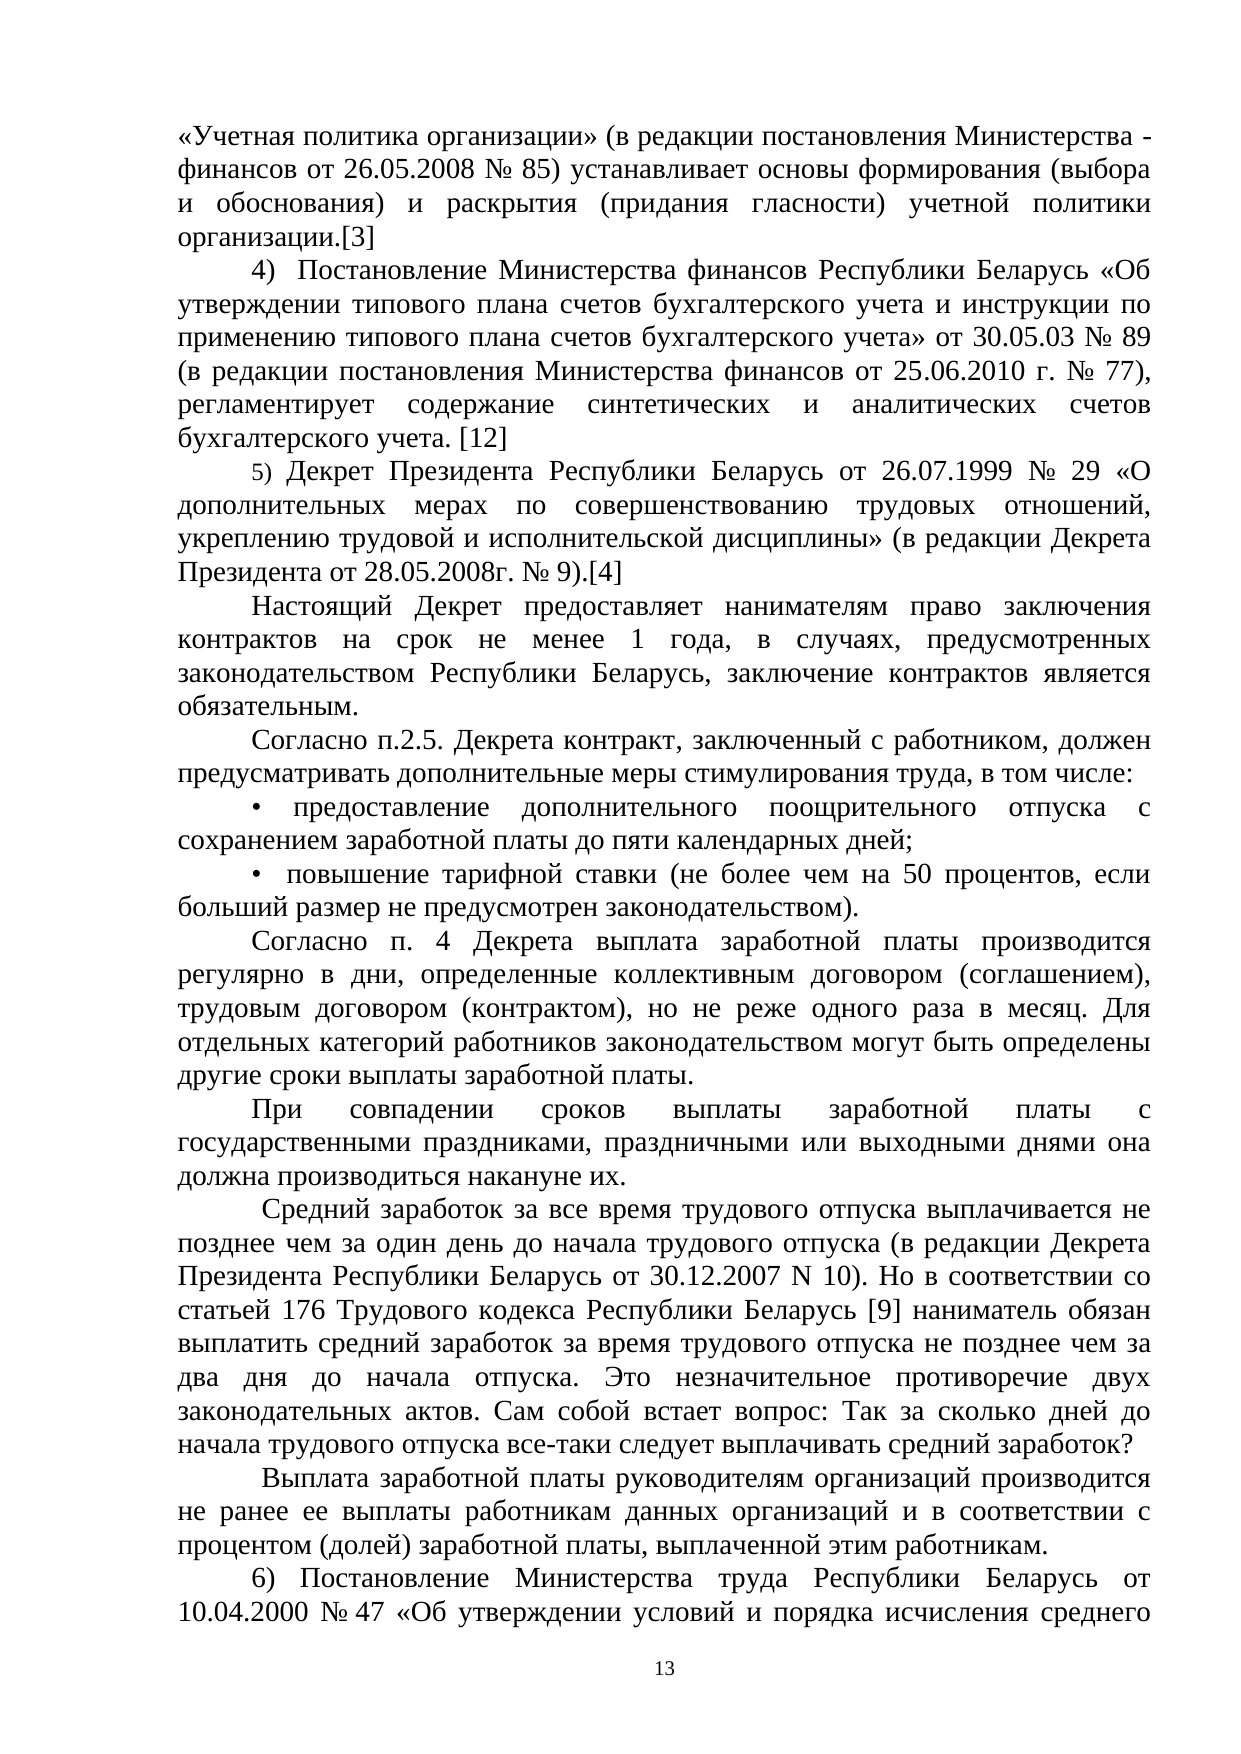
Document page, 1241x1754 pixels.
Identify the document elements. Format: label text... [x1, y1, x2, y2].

text Согласно п.2.5. Декрета контракт, заключенный с работником, должен предусматривать дополнительные меры стимулирования труда, в том числе: [177, 722, 1152, 789]
text Согласно п. 4 Декрета выплата заработной платы производится регулярно в дни, определенные коллективным договором (соглашением), трудовым договором (контрактом), но не реже одного раза в месяц. Для отдельных категорий работников законодательством могут быть определены другие сроки выплаты заработной платы. [177, 923, 1152, 1091]
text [177, 118, 1152, 252]
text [177, 1560, 1152, 1627]
text • повышение тарифной ставки (не более чем на 50 процентов, если больший размер не предусмотрен законодательством). [177, 856, 1152, 923]
text Настоящий Декрет предоставляет нанимателям право заключения контрактов на срок не менее 1 года, в случаях, предусмотренных законодательством Республики Беларусь, заключение контрактов является обязательным. [177, 588, 1152, 722]
text При совпадении сроков выплаты заработной платы с государственными праздниками, праздничными или выходными днями она должна производиться накануне их. [177, 1091, 1152, 1191]
text 4) Постановление Министерства финансов Республики Беларусь «Об утверждении типового плана счетов бухгалтерского учета и инструкции по применению типового плана счетов бухгалтерского учета» от 30.05.03 № 89 (в редакции постановления Министерства финансов от 25.06.2010 г. № 77), регламентирует содержание синтетических и аналитических счетов бухгалтерского учета. [12] [177, 252, 1152, 453]
text • предоставление дополнительного поощрительного отпуска с сохранением заработной платы до пяти календарных дней; [177, 789, 1152, 856]
text Выплата заработной платы руководителям организаций производится не ранее ее выплаты работникам данных организаций и в соответствии с процентом (долей) заработной платы, выплаченной этим работникам. [177, 1460, 1152, 1560]
text Средний заработок за все время трудового отпуска выплачивается не позднее чем за один день до начала трудового отпуска (в редакции Декрета Президента Республики Беларусь от 30.12.2007 N 10). Но в соответствии со статьей 176 Трудового кодекса Республики Беларусь [9] наниматель обязан выплатить средний заработок за время трудового отпуска не позднее чем за два дня до начала отпуска. Это незначительное противоречие двух законодательных актов. Сам собой встает вопрос: Так за сколько дней до начала трудового отпуска все-таки следует выплачивать средний заработок? [177, 1191, 1152, 1460]
text 5) Декрет Президента Республики Беларусь от 26.07.1999 № 29 «О дополнительных мерах по совершенствованию трудовых отношений, укреплению трудовой и исполнительской дисциплины» (в редакции Декрета Президента от 28.05.2008г. № 9).[4] [177, 453, 1152, 588]
